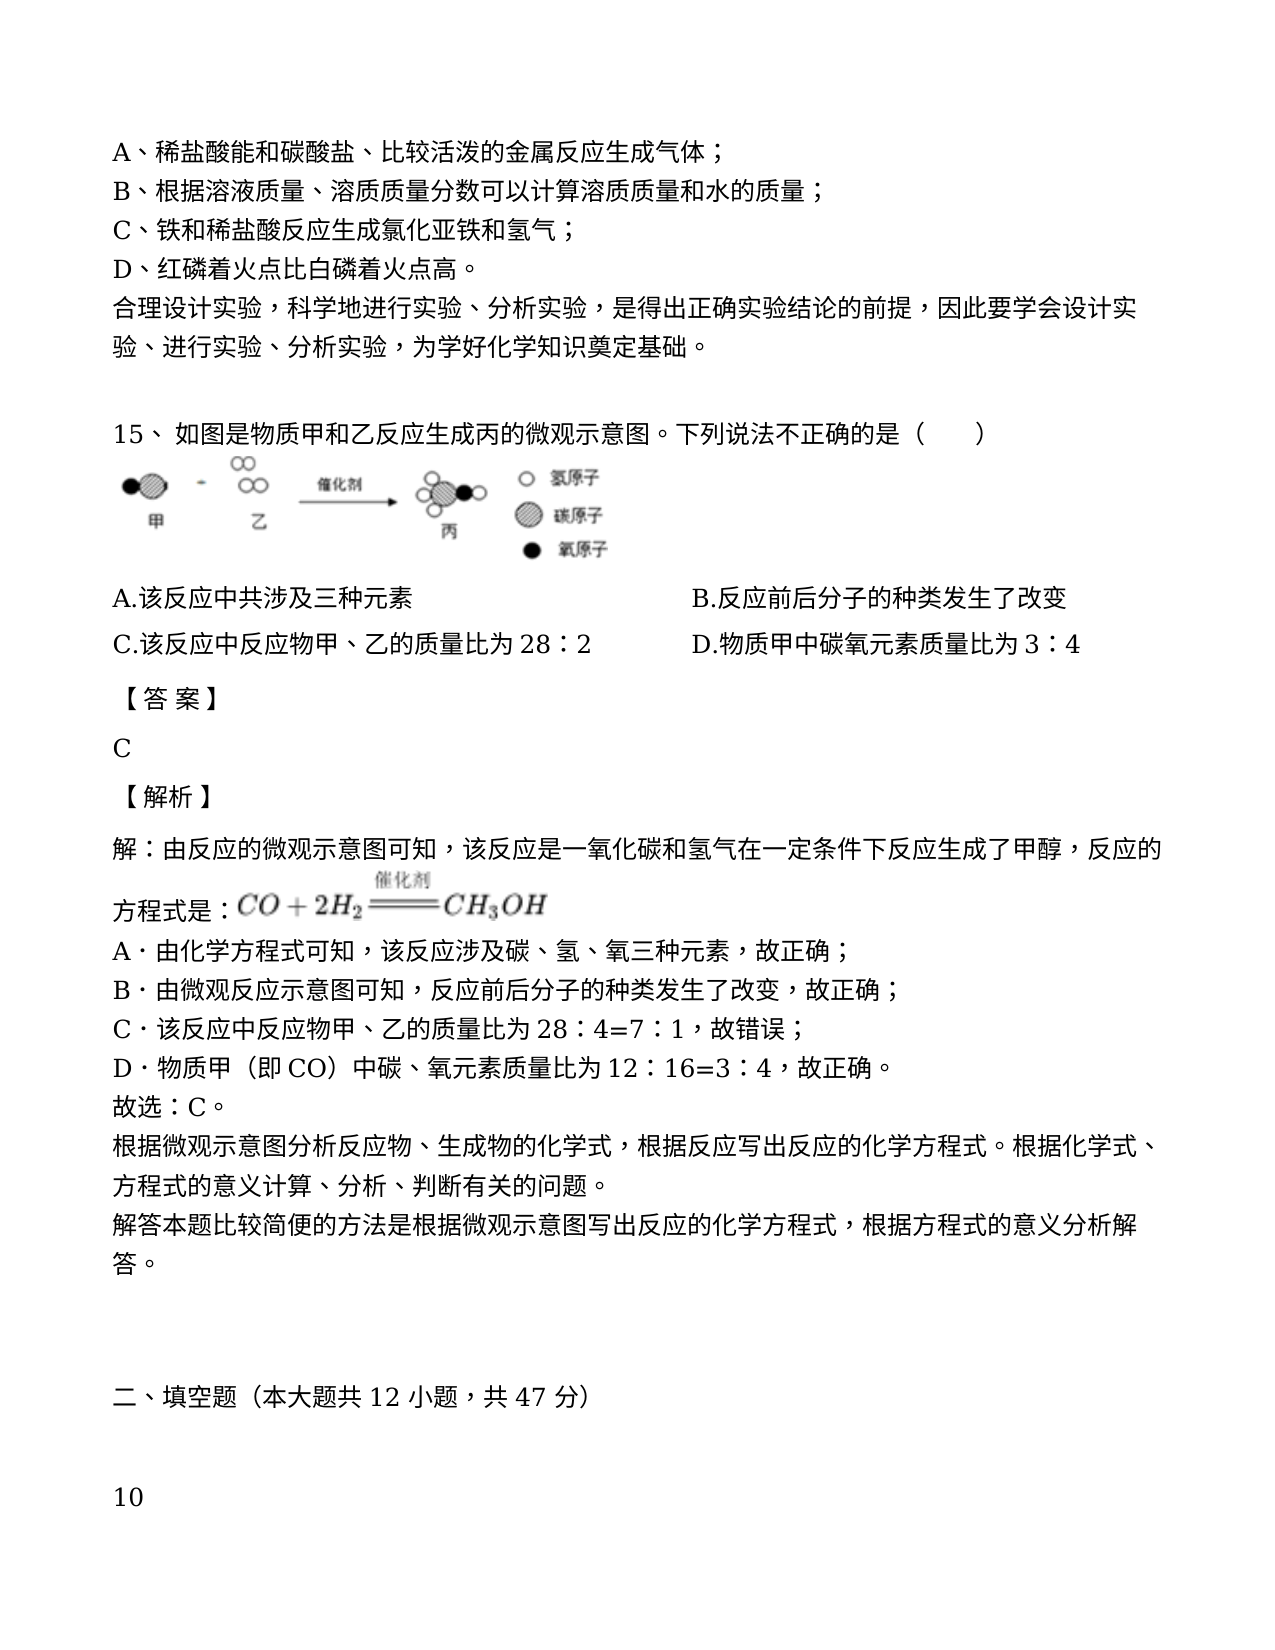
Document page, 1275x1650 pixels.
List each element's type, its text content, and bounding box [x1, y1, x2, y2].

picture [237, 870, 548, 921]
picture [112, 456, 608, 561]
text C [112, 733, 1163, 763]
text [112, 134, 1163, 364]
table_cell C.该反应中反应物甲、乙的质量比为28：2 [112, 623, 691, 669]
table_header B.反应前后分子的种类发生了改变 [691, 577, 1163, 623]
text 【 解析 】 [112, 780, 1163, 814]
text 二、填空题（本大题共 12 小题，共 47 分） [112, 1380, 1163, 1414]
text 【 答 案 】 [112, 681, 1163, 715]
table_cell D.物质甲中碳氧元素质量比为3：4 [691, 623, 1163, 669]
text 解：由反应的微观示意图可知，该反应是一氧化碳和氢气在一定条件下反应生成了甲醇，反应的方程式是： A．由化学方程式可知，该反应涉及碳、氢、氧三种元素，故正确； B．由微观反应示意图可知，反应前后分子的种类发生了改变，故正确； C．该反应中反应物甲、乙的质量比为28：4=7：1，故错误； D．物质甲（即CO）中碳、氧元素质量比为12：16=3：4，故正确。 故选：C。 根据微观示意图分析反应物、生成物的化学式，根据反应写出反应的化学方程式。根据化学式、方程式的意义计算、分析、判断有关的问题。 解答本题比较简便的方法是根据微观示意图写出反应的化学方程式，根据方程式的意义分析解答。 [112, 832, 1163, 1281]
table_header A.该反应中共涉及三种元素 [112, 577, 691, 623]
